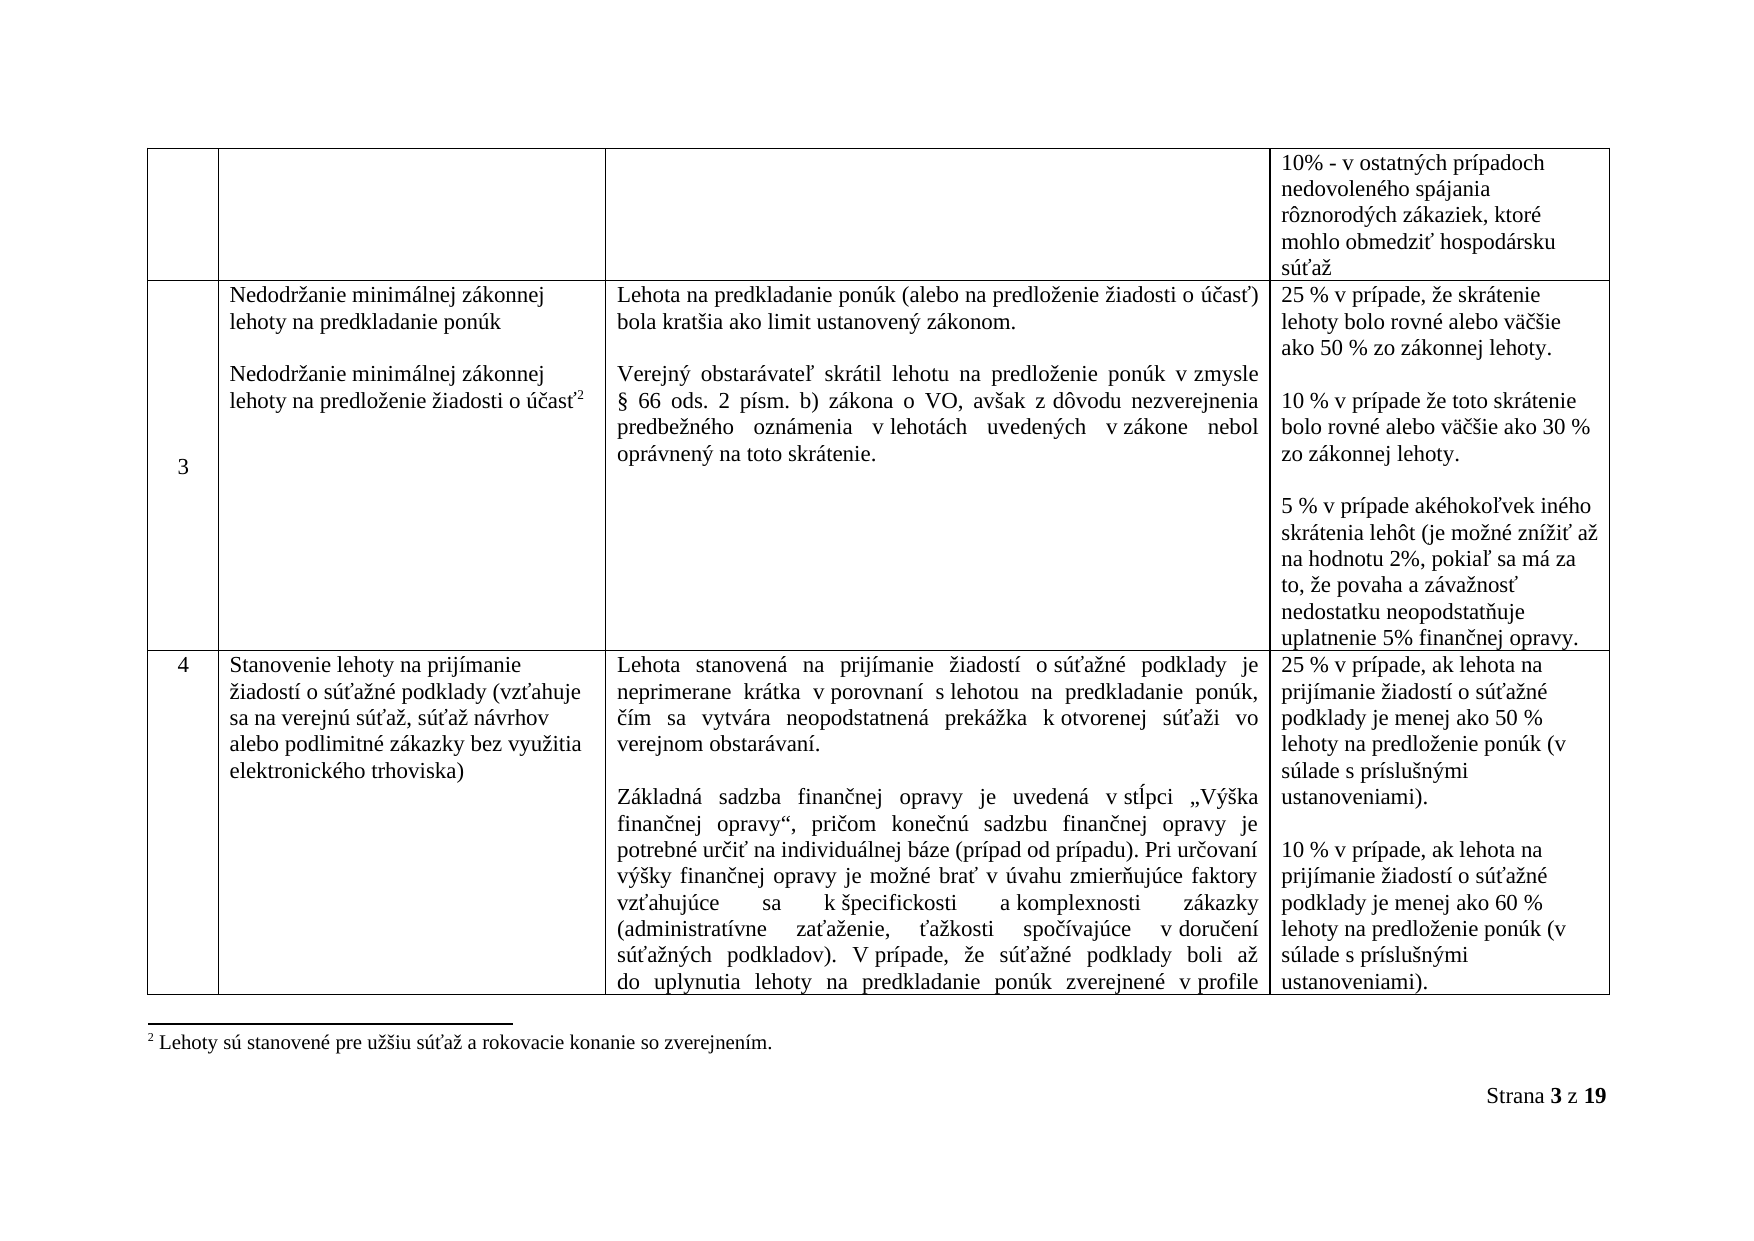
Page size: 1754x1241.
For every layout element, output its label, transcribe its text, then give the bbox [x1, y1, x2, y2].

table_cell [219, 149, 605, 280]
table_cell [606, 149, 1269, 280]
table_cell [1271, 149, 1609, 280]
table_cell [606, 651, 1269, 994]
table_cell 2 [148, 149, 218, 280]
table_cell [1271, 651, 1609, 994]
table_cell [219, 651, 605, 994]
table_cell 4 [148, 651, 218, 994]
table_cell Nedodržanie minimálnej zákonnej lehoty na predkladanie ponúk Nedodržanie minimálnej zákonnej lehoty na predloženie žiadosti o účasť [219, 281, 605, 650]
table_cell Lehota na predkladanie ponúk (alebo na predloženie žiadosti o účasť) bola kratšia ako limit ustanovený zákonom. Verejný obstarávateľ skrátil lehotu na predloženie ponúk v zmysle § 66 ods. 2 písm. b) zákona o VO, avšak z dôvodu nezverejnenia predbežného oznámenia v lehotách uvedených v zákone nebol oprávnený na toto skrátenie. [606, 281, 1269, 650]
table_cell 3 [148, 281, 218, 650]
table_cell 25 % v prípade, že skrátenie lehoty bolo rovné alebo väčšie ako 50 % zo zákonnej lehoty. 10 % v prípade že toto skrátenie bolo rovné alebo väčšie ako 30 % zo zákonnej lehoty. 5 % v prípade akéhokoľvek iného skrátenia lehôt (je možné znížiť až na hodnotu 2%, pokiaľ sa má za to, že povaha a závažnosť nedostatku neopodstatňuje uplatnenie 5% finančnej opravy. [1271, 281, 1609, 650]
